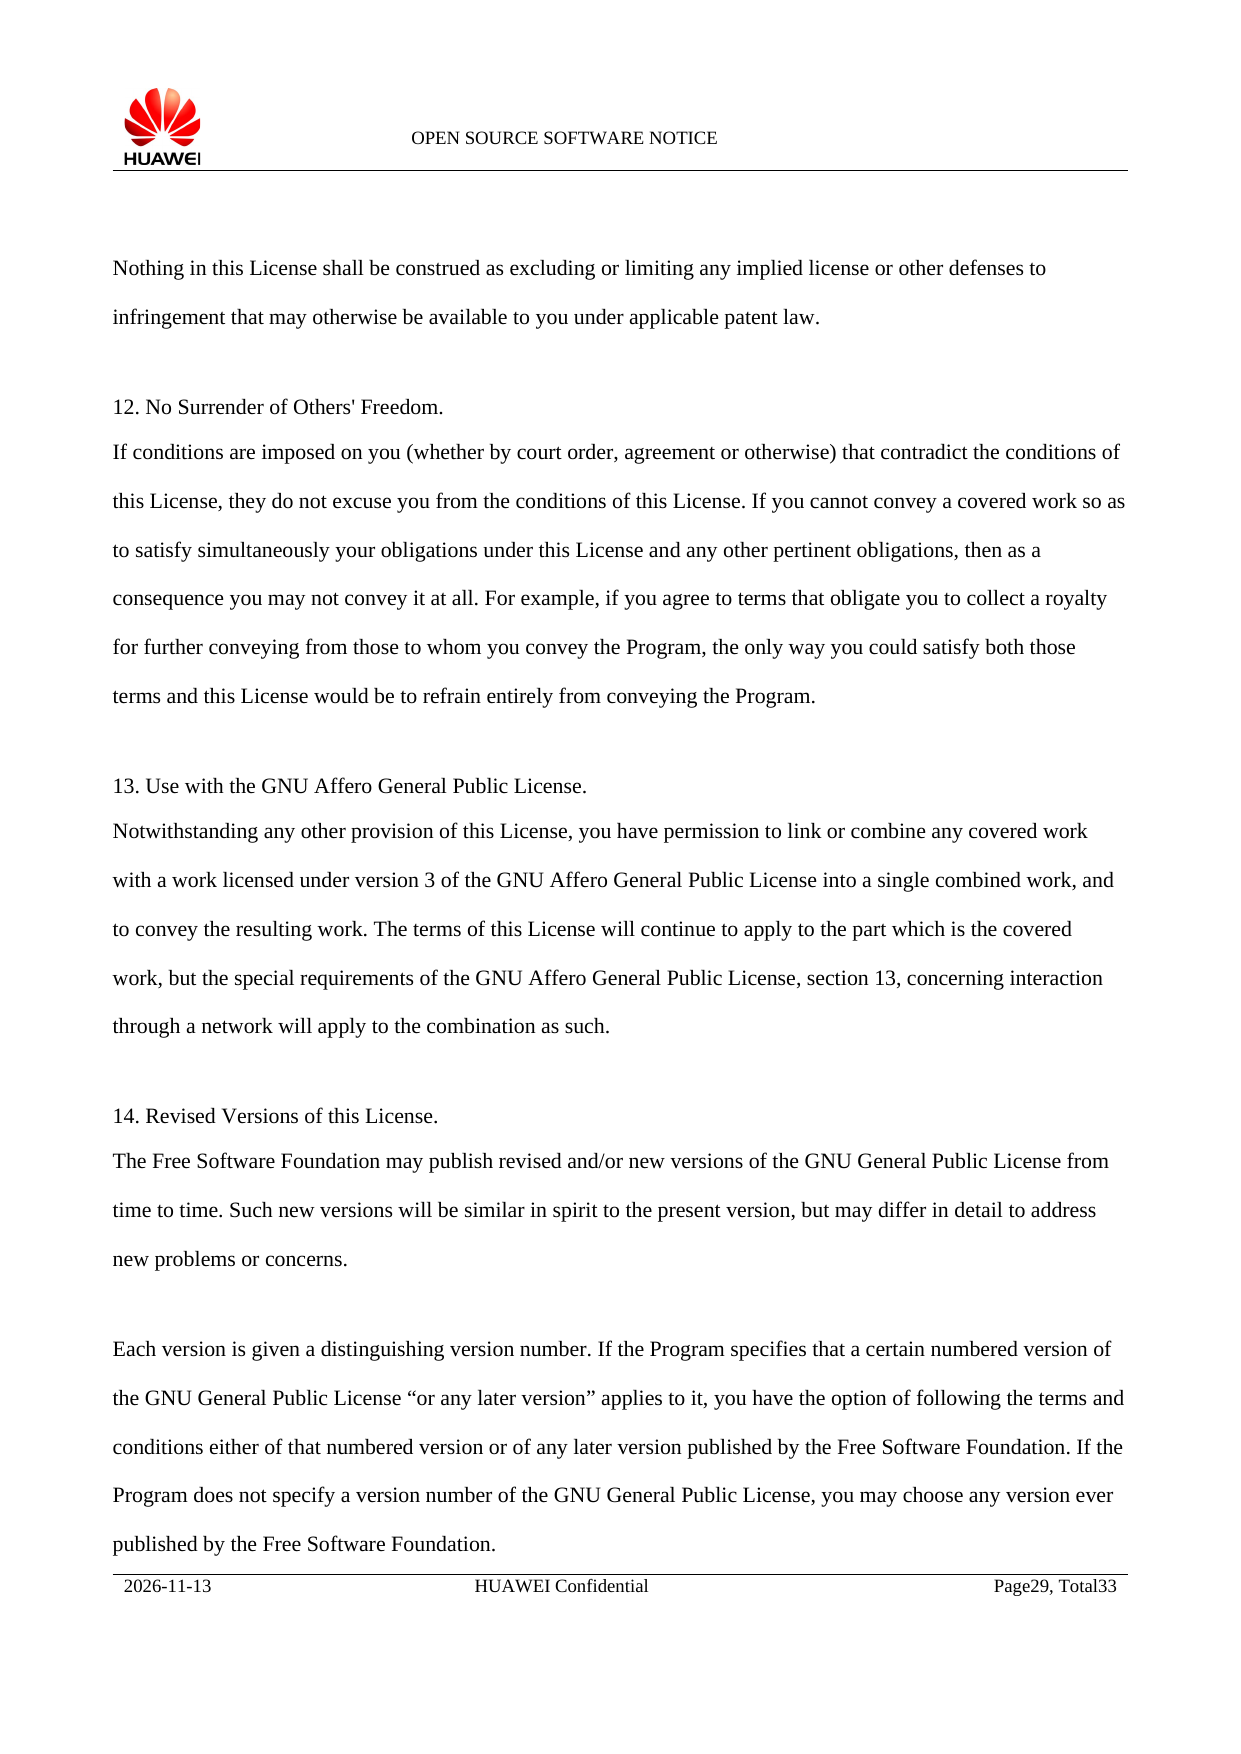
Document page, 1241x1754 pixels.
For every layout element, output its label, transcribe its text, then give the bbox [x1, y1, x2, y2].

text Nothing in this License shall be construed as excluding or limiting any implied license or other defenses to infringement that may otherwise be available to you under applicable patent law. [112, 251, 1128, 333]
text Each version is given a distinguishing version number. If the Program specifies that a certain numbered version of the GNU General Public License “or any later version” applies to it, you have the option of following the terms and conditions either of that numbered version or of any later version published by the Free Software Foundation. If the Program does not specify a version number of the GNU General Public License, you may choose any version ever published by the Free Software Foundation. [112, 1333, 1128, 1560]
text 13. Use with the GNU Affero General Public License. [112, 769, 1128, 802]
text Notwithstanding any other provision of this License, you have permission to link or combine any covered work with a work licensed under version 3 of the GNU Affero General Public License into a single combined work, and to convey the resulting work. The terms of this License will continue to apply to the part which is the covered work, but the special requirements of the GNU Affero General Public License, section 13, concerning interaction through a network will apply to the combination as such. [112, 814, 1128, 1042]
text 14. Revised Versions of this License. [112, 1100, 1128, 1132]
picture [124, 88, 201, 165]
text The Free Software Foundation may publish revised and/or new versions of the GNU General Public License from time to time. Such new versions will be similar in spirit to the present version, but may differ in detail to address new problems or concerns. [112, 1145, 1128, 1275]
text 12. No Surrender of Others' Freedom. [112, 390, 1128, 423]
text If conditions are imposed on you (whether by court order, agreement or otherwise) that contradict the conditions of this License, they do not excuse you from the conditions of this License. If you cannot convey a covered work so as to satisfy simultaneously your obligations under this License and any other pertinent obligations, then as a consequence you may not convey it at all. For example, if you agree to terms that obligate you to collect a royalty for further conveying from those to whom you convey the Program, the only way you could satisfy both those terms and this License would be to refrain entirely from conveying the Program. [112, 436, 1128, 712]
